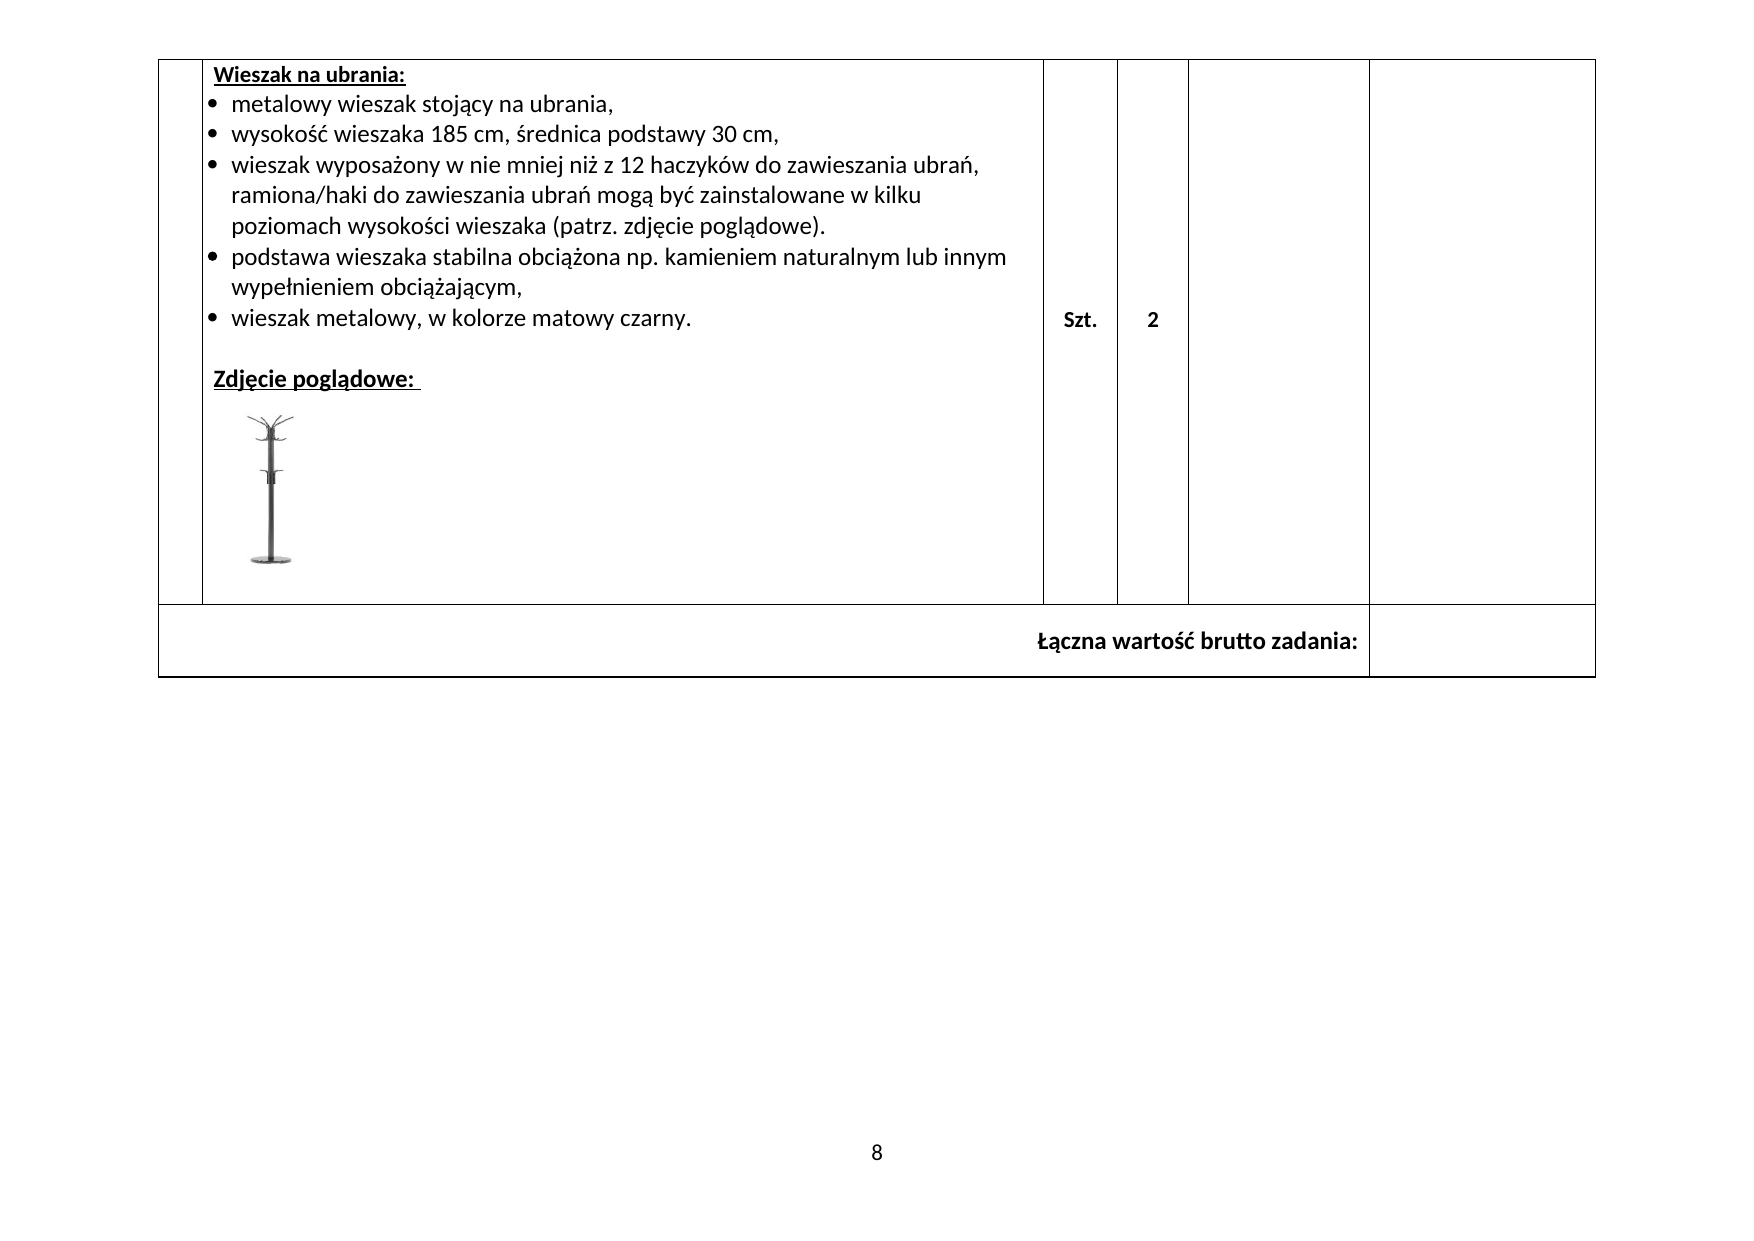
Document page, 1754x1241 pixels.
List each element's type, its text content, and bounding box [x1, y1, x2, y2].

table_cell [159, 60, 202, 604]
table_cell [1370, 60, 1595, 604]
table_cell Wieszak na ubrania: metalowy wieszak stojący na ubrania, wysokość wieszaka 185 cm, średnica podstawy 30 cm, wieszak wyposażony w nie mniej niż z 12 haczyków do zawieszania ubrań, ramiona/haki do zawieszania ubrań mogą być zainstalowane w kilku poziomach wysokości wieszaka (patrz. zdjęcie poglądowe). podstawa wieszaka stabilna obciążona np. kamieniem naturalnym lub innym wypełnieniem obciążającym, wieszak metalowy, w kolorze matowy czarny. Zdjęcie poglądowe: [203, 60, 1043, 604]
table_cell Szt. [1044, 60, 1117, 604]
table_cell 2 [1118, 60, 1188, 604]
picture [238, 412, 311, 566]
table_cell [1370, 605, 1595, 676]
table_cell [1189, 60, 1369, 604]
table_cell Łączna wartość brutto zadania: [159, 605, 1369, 676]
